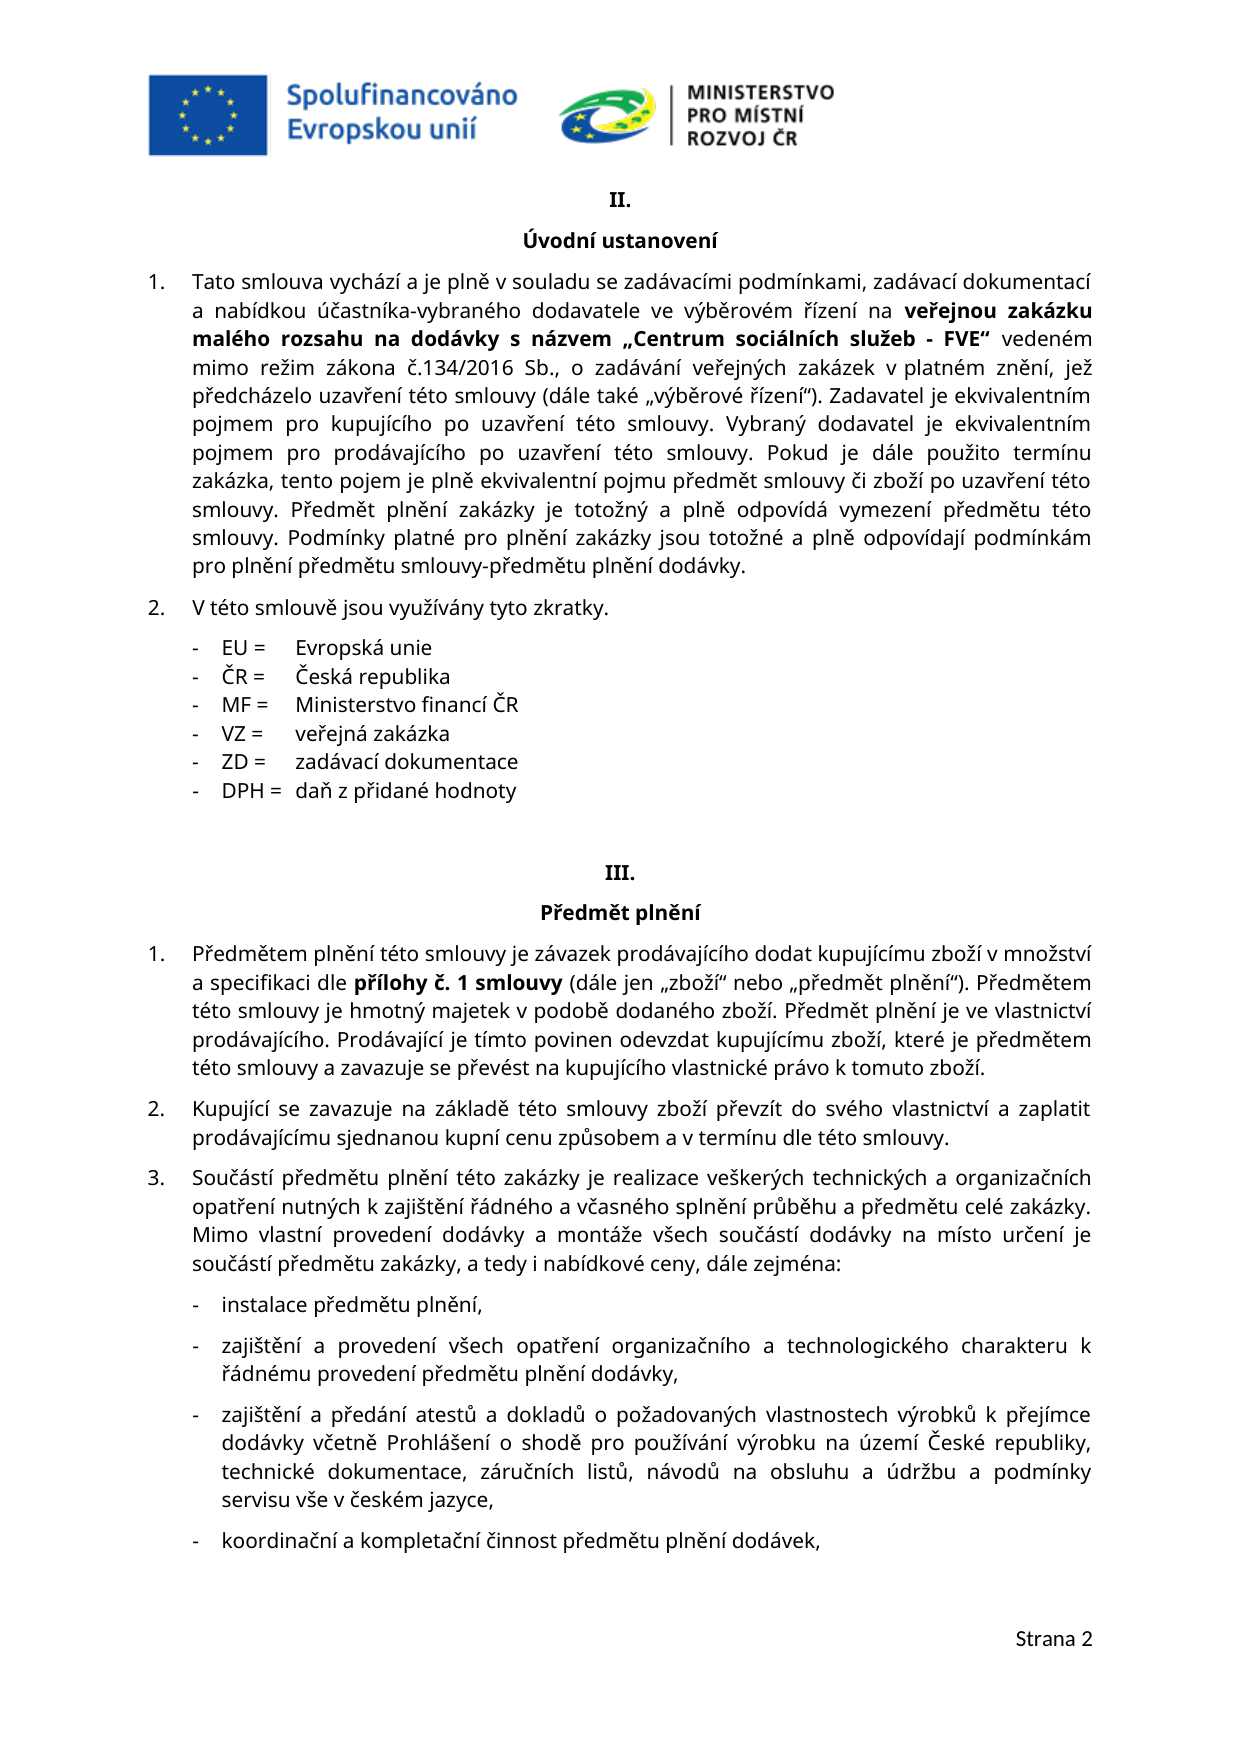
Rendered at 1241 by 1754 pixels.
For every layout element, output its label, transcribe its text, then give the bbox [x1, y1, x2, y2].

list koordinační a kompletační činnost předmětu plnění dodávek, [192, 1526, 1093, 1555]
list ZD = zadávací dokumentace [192, 747, 1151, 776]
text II. [148, 185, 1093, 214]
picture [147, 73, 834, 158]
list DPH = daň z přidané hodnoty [192, 776, 1151, 804]
list Předmětem plnění této smlouvy je závazek prodávajícího dodat kupujícímu zboží v množství a specifikaci dle přílohy č. 1 smlouvy (dále jen „zboží“ nebo „předmět plnění“). Předmětem této smlouvy je hmotný majetek v podobě dodaného zboží. Předmět plnění je ve vlastnictví prodávajícího. Prodávající je tímto povinen odevzdat kupujícímu zboží, které je předmětem této smlouvy a zavazuje se převést na kupujícího vlastnické právo k tomuto zboží. [148, 939, 1093, 1082]
list Kupující se zavazuje na základě této smlouvy zboží převzít do svého vlastnictví a zaplatit prodávajícímu sjednanou kupní cenu způsobem a v termínu dle této smlouvy. [147, 1094, 1093, 1151]
list EU = Evropská unie [192, 633, 1151, 662]
text Předmět plnění [148, 898, 1093, 927]
list zajištění a provedení všech opatření organizačního a technologického charakteru k řádnému provedení předmětu plnění dodávky, [192, 1331, 1093, 1388]
list MF = Ministerstvo financí ČR [192, 690, 1093, 719]
list VZ = veřejná zakázka [192, 719, 1151, 747]
list V této smlouvě jsou využívány tyto zkratky. [148, 593, 1093, 621]
text Úvodní ustanovení [148, 226, 1093, 255]
list zajištění a předání atestů a dokladů o požadovaných vlastnostech výrobků k přejímce dodávky včetně Prohlášení o shodě pro používání výrobku na území České republiky, technické dokumentace, záručních listů, návodů na obsluhu a údržbu a podmínky servisu vše v českém jazyce, [192, 1400, 1093, 1514]
text III. [148, 858, 1093, 886]
list instalace předmětu plnění, [192, 1290, 1093, 1318]
list ČR = Česká republika [192, 662, 1151, 690]
list Tato smlouva vychází a je plně v souladu se zadávacími podmínkami, zadávací dokumentací a nabídkou účastníka-vybraného dodavatele ve výběrovém řízení na veřejnou zakázku malého rozsahu na dodávky s názvem „Centrum sociálních služeb - FVE“ vedeném mimo režim zákona č.134/2016 Sb., o zadávání veřejných zakázek v platném znění, jež předcházelo uzavření této smlouvy (dále také „výběrové řízení“). Zadavatel je ekvivalentním pojmem pro kupujícího po uzavření této smlouvy. Vybraný dodavatel je ekvivalentním pojmem pro prodávajícího po uzavření této smlouvy. Pokud je dále použito termínu zakázka, tento pojem je plně ekvivalentní pojmu předmět smlouvy či zboží po uzavření této smlouvy. Předmět plnění zakázky je totožný a plně odpovídá vymezení předmětu této smlouvy. Podmínky platné pro plnění zakázky jsou totožné a plně odpovídají podmínkám pro plnění předmětu smlouvy-předmětu plnění dodávky. [148, 267, 1093, 580]
list Součástí předmětu plnění této zakázky je realizace veškerých technických a organizačních opatření nutných k zajištění řádného a včasného splnění průběhu a předmětu celé zakázky. Mimo vlastní provedení dodávky a montáže všech součástí dodávky na místo určení je součástí předmětu zakázky, a tedy i nabídkové ceny, dále zejména: [147, 1163, 1093, 1277]
